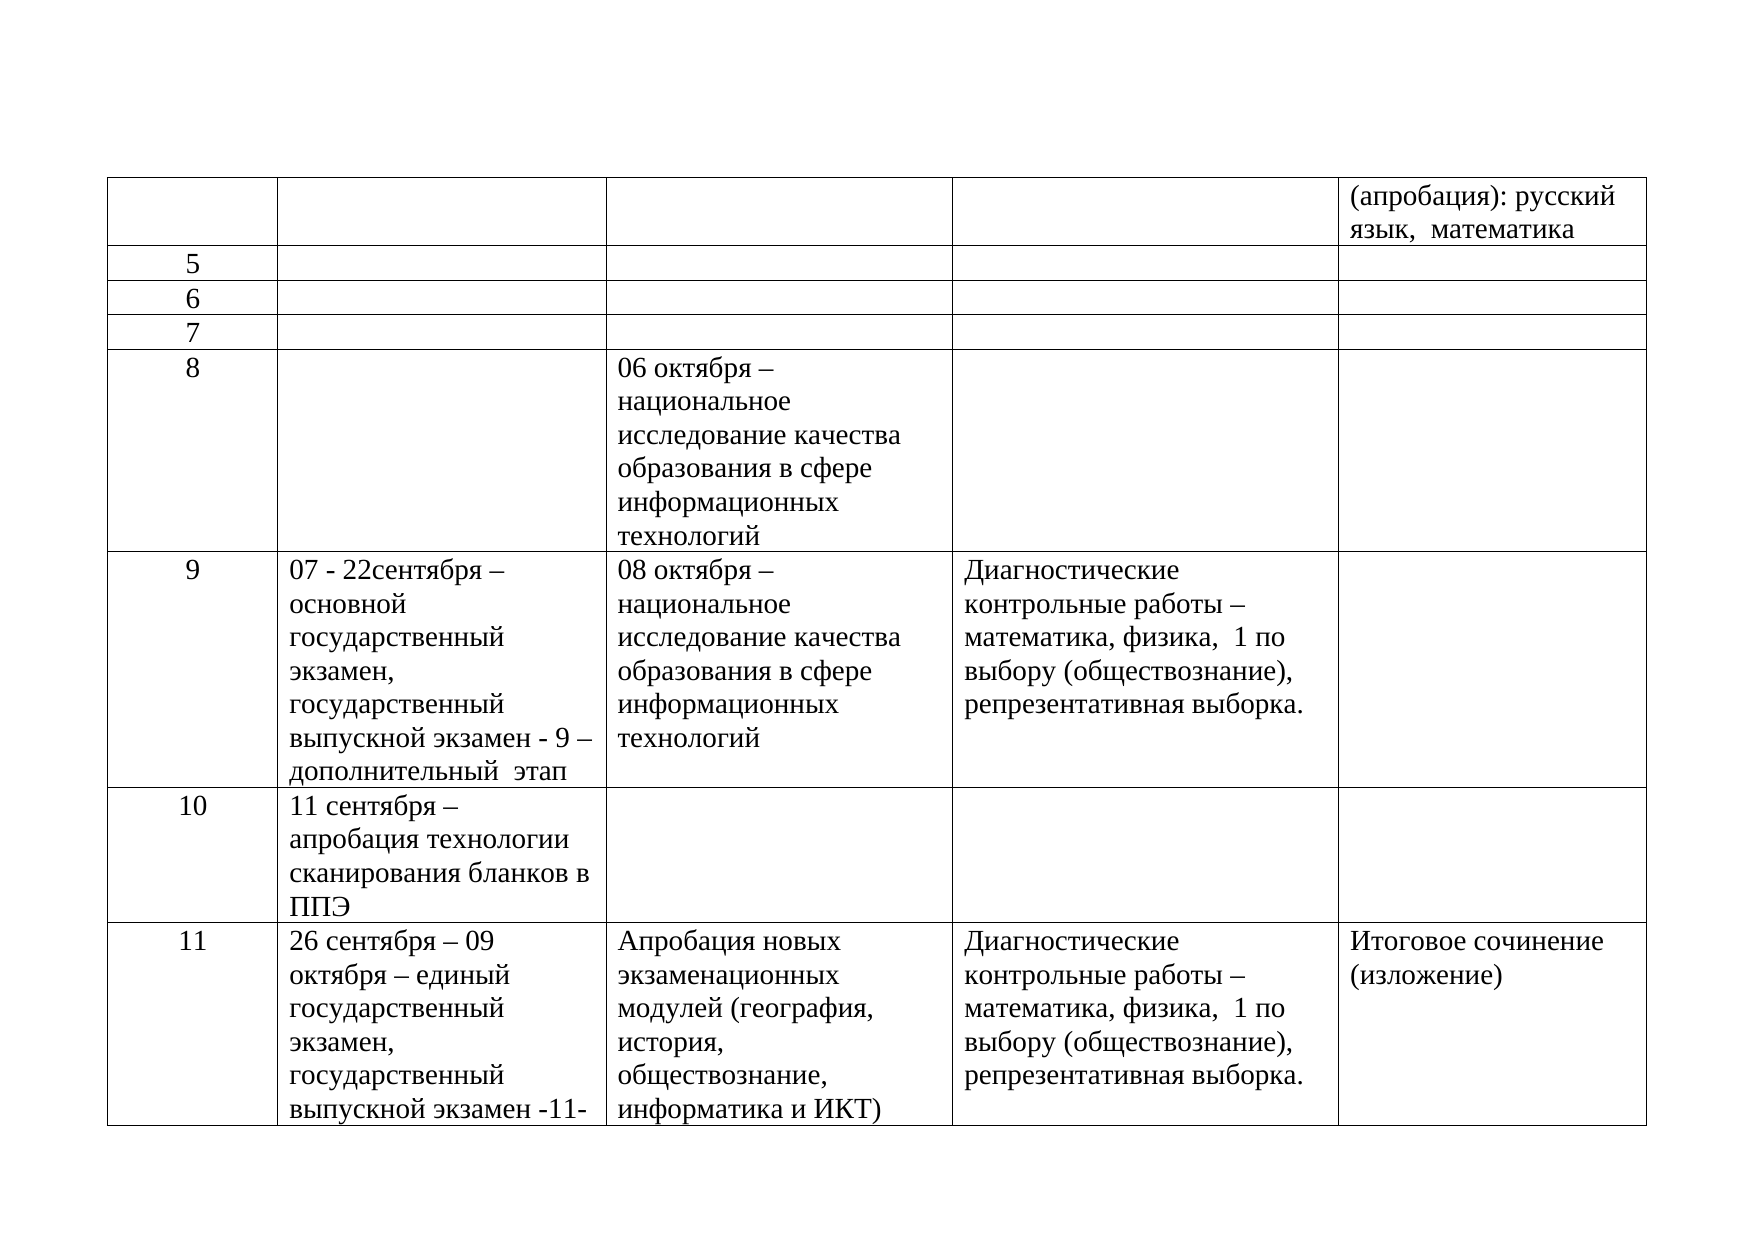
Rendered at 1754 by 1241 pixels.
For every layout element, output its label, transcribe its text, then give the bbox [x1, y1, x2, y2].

table_cell 08 октября – национальное исследование качества образования в сфере информационных технологий [607, 552, 952, 787]
table_cell [278, 315, 606, 349]
table_cell [1339, 552, 1646, 787]
table_cell [953, 178, 1338, 245]
table_cell [607, 246, 952, 280]
table_cell [1339, 788, 1646, 922]
table_cell 06 октября – национальное исследование качества образования в сфере информационных технологий [607, 350, 952, 551]
table_cell [953, 246, 1338, 280]
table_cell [1339, 178, 1646, 245]
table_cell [953, 923, 1338, 1124]
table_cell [278, 923, 606, 1124]
table_cell [953, 788, 1338, 922]
table_cell [1339, 315, 1646, 349]
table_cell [607, 923, 952, 1124]
table_cell 10 [108, 788, 277, 922]
table_cell [278, 178, 606, 245]
table_cell [607, 281, 952, 314]
table_cell 4 [108, 178, 277, 245]
table_cell 7 [108, 315, 277, 349]
table_cell [278, 246, 606, 280]
table_cell [1339, 281, 1646, 314]
table_cell 6 [108, 281, 277, 314]
table_cell 11 сентября – апробация технологии сканирования бланков в ППЭ [278, 788, 606, 922]
table_cell [607, 178, 952, 245]
table_cell 11 [108, 923, 277, 1124]
table_cell [278, 281, 606, 314]
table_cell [1339, 923, 1646, 1124]
table_cell [953, 315, 1338, 349]
table_cell [607, 788, 952, 922]
table_cell Диагностические контрольные работы – математика, физика, 1 по выбору (обществознание), репрезентативная выборка. [953, 552, 1338, 787]
table_cell [607, 315, 952, 349]
table_cell [278, 350, 606, 551]
table_cell 9 [108, 552, 277, 787]
table_cell 07 - 22сентября – основной государственный экзамен, государственный выпускной экзамен - 9 –дополнительный этап [278, 552, 606, 787]
table_cell [953, 350, 1338, 551]
table_cell [1339, 246, 1646, 280]
table_cell 5 [108, 246, 277, 280]
table_cell [1339, 350, 1646, 551]
table_cell 8 [108, 350, 277, 551]
table_cell [953, 281, 1338, 314]
